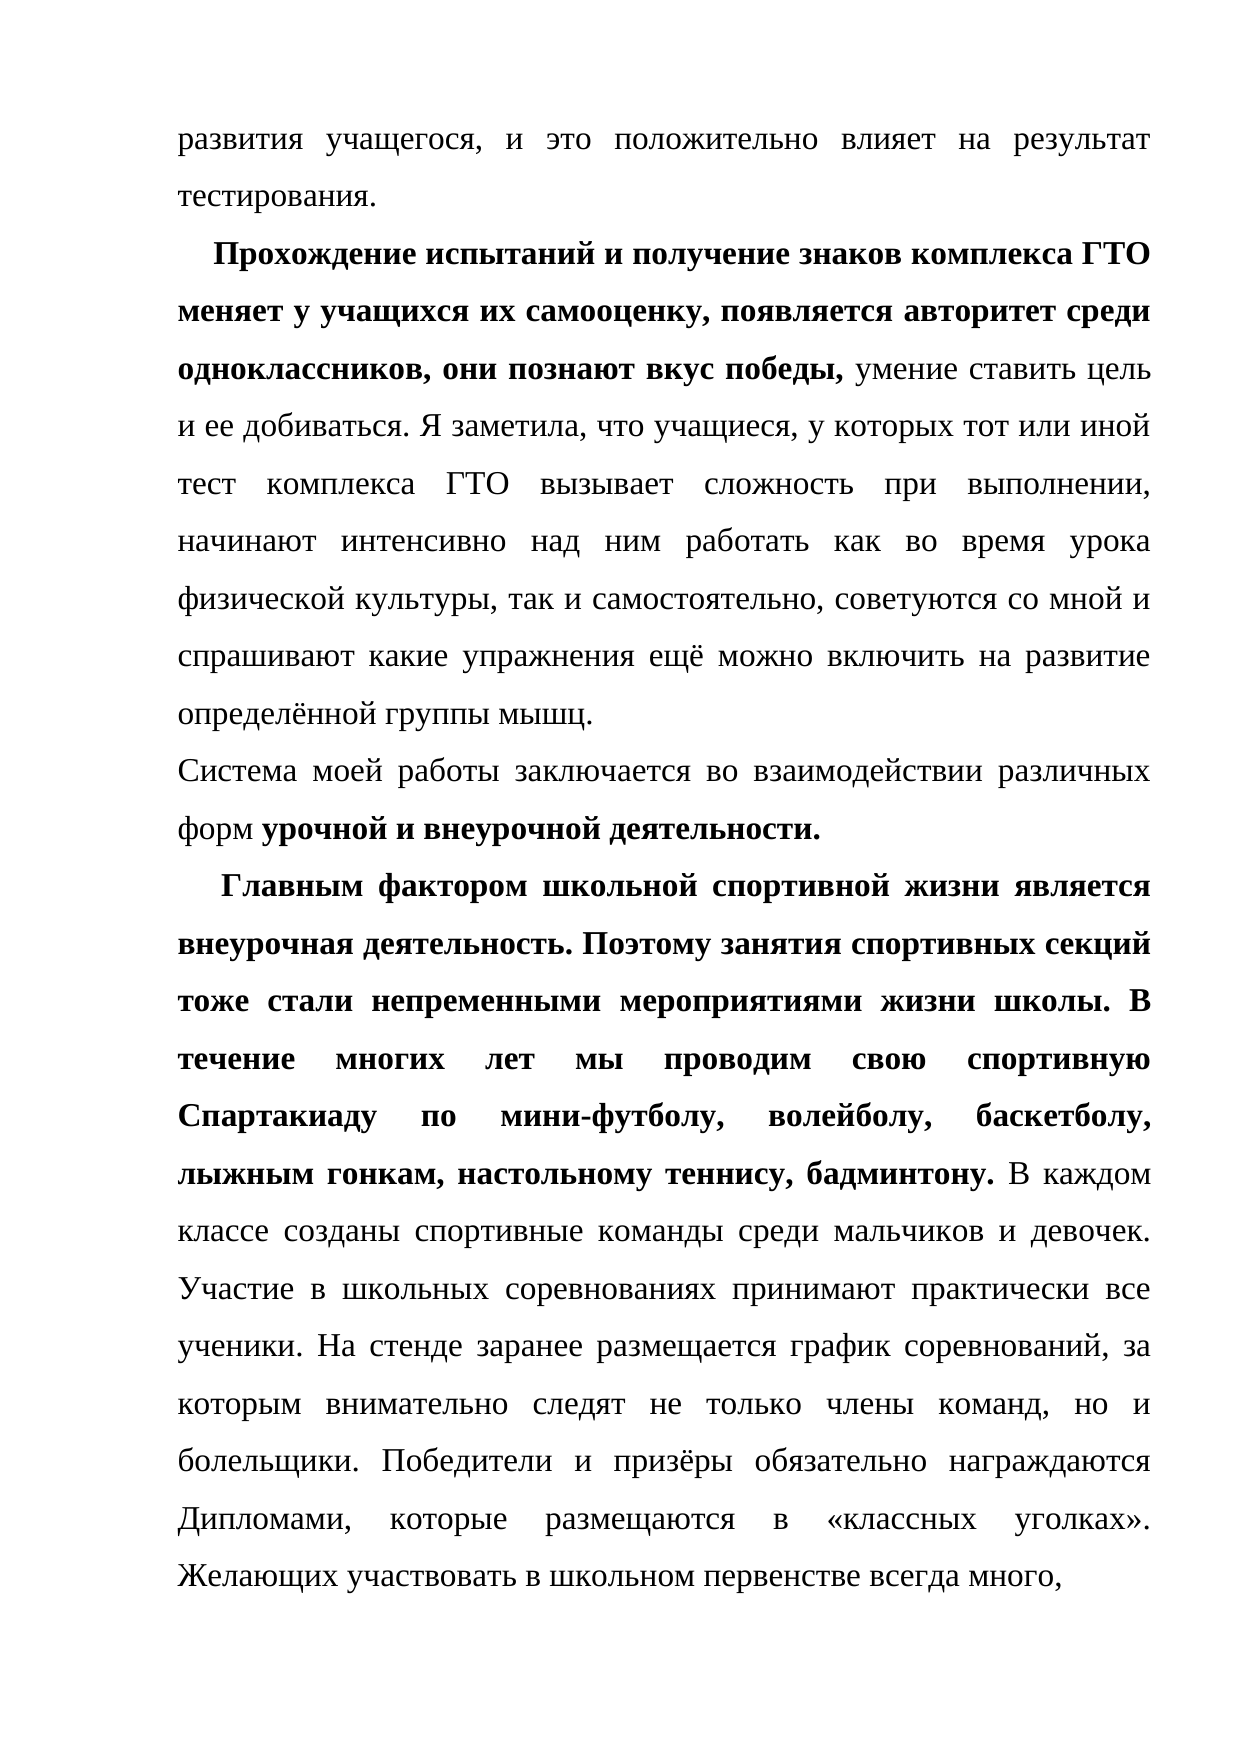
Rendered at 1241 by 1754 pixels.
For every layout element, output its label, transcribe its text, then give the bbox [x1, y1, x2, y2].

text Прохождение испытаний и получение знаков комплекса ГТО меняет у учащихся их самооценку, появляется авторитет среди одноклассников, они познают вкус победы, умение ставить цель и ее добиваться. Я заметила, что учащиеся, у которых тот или иной тест комплекса ГТО вызывает сложность при выполнении, начинают интенсивно над ним работать как во время урока физической культуры, так и самостоятельно, советуются со мной и спрашивают какие упражнения ещё можно включить на развитие определённой группы мышц. [177, 233, 1152, 731]
text Главным фактором школьной спортивной жизни является внеурочная деятельность. Поэтому занятия спортивных секций тоже стали непременными мероприятиями жизни школы. В течение многих лет мы проводим свою спортивную Спартакиаду по мини-футболу, волейболу, баскетболу, лыжным гонкам, настольному теннису, бадминтону. В каждом классе созданы спортивные команды среди мальчиков и девочек. Участие в школьных соревнованиях принимают практически все ученики. На стенде заранее размещается график соревнований, за которым внимательно следят не только члены команд, но и болельщики. Победители и призёры обязательно награждаются Дипломами, которые размещаются в «классных уголках». Желающих участвовать в школьном первенстве всегда много, [177, 866, 1152, 1594]
text Система моей работы заключается во взаимодействии различных форм урочной и внеурочной деятельности. [177, 751, 1152, 846]
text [177, 118, 1152, 214]
